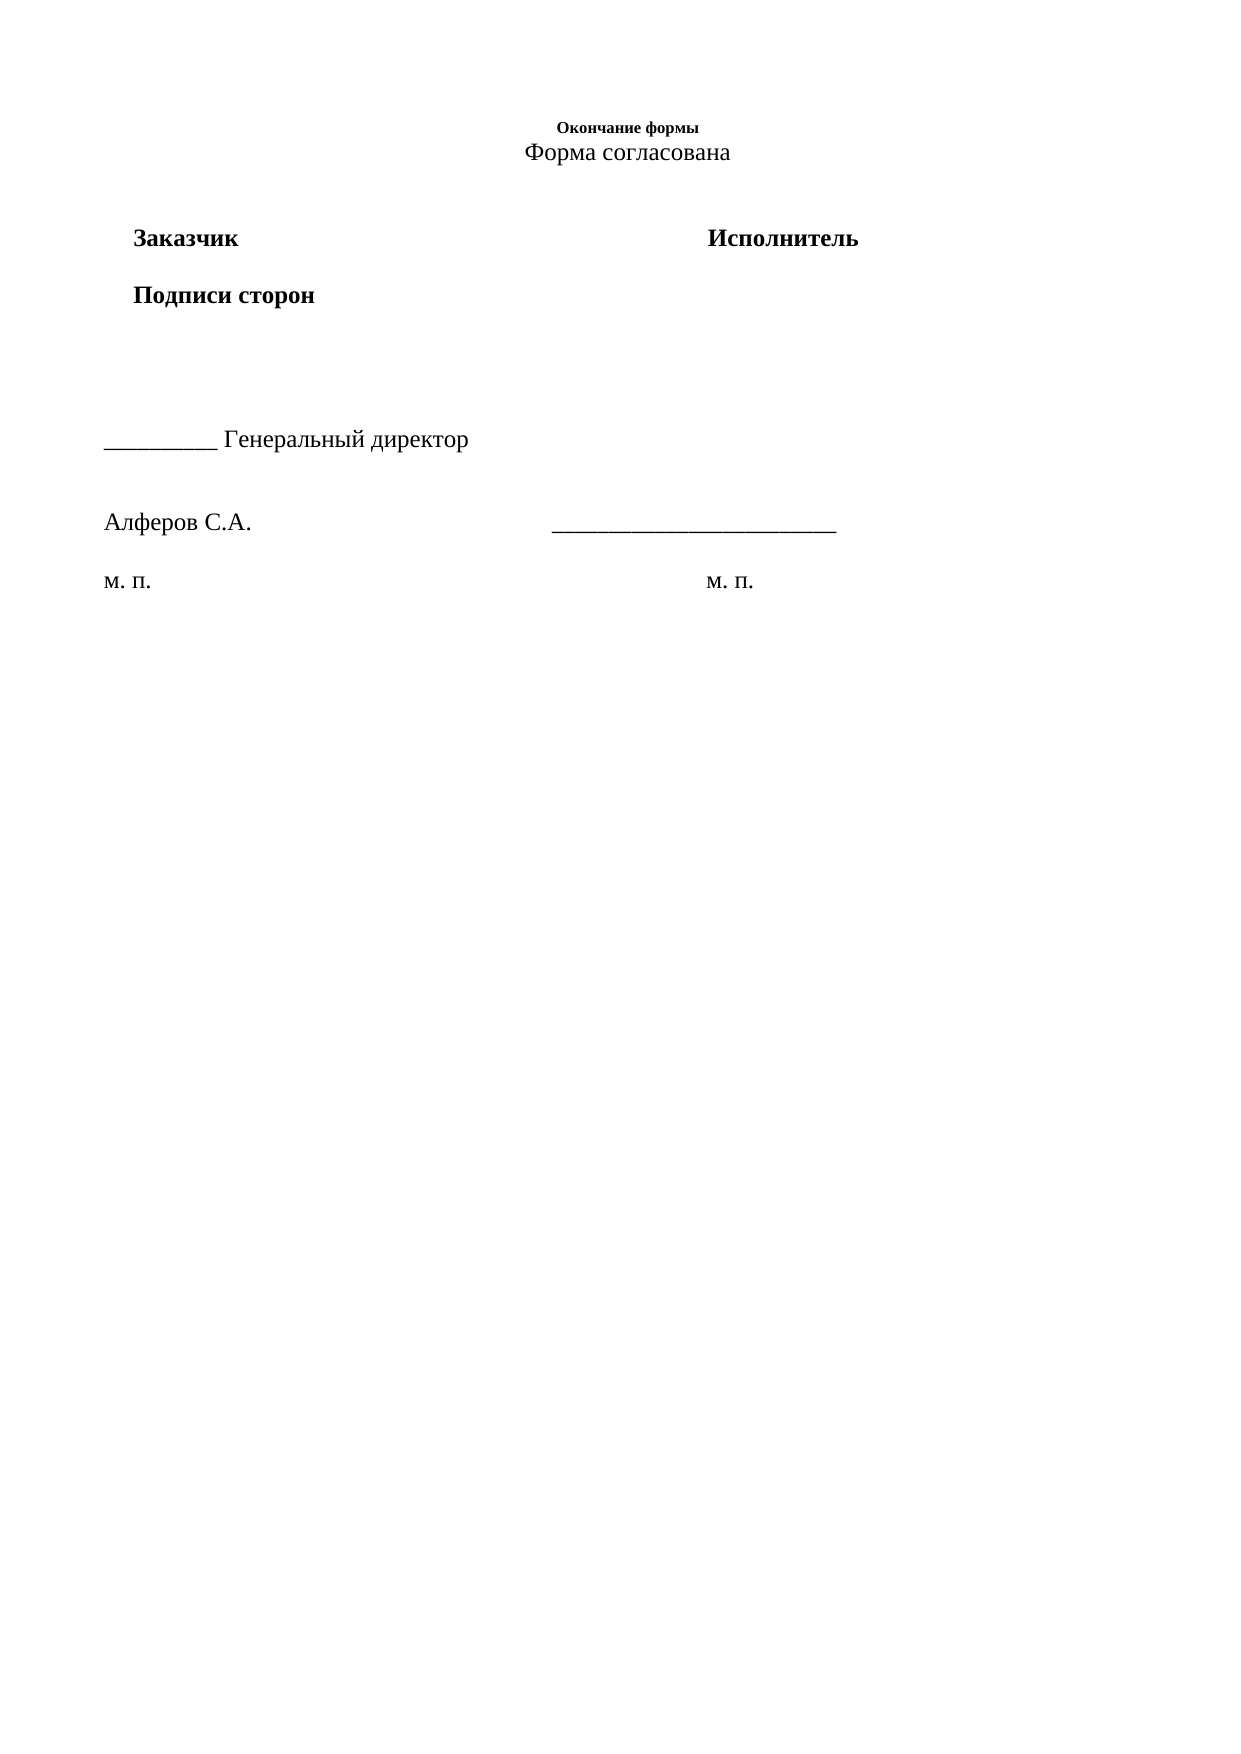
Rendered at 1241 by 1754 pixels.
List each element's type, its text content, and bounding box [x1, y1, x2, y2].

text __________ Генеральный директор [103, 424, 1152, 453]
table_header [649, 223, 1183, 309]
text Окончание формы [103, 117, 1152, 137]
text Алферов С.А. _________________________ [103, 507, 1152, 536]
text м. п. м. п. [103, 565, 1152, 594]
table_header Заказчик Подписи сторон [104, 223, 649, 309]
text Форма согласована [103, 137, 1152, 165]
